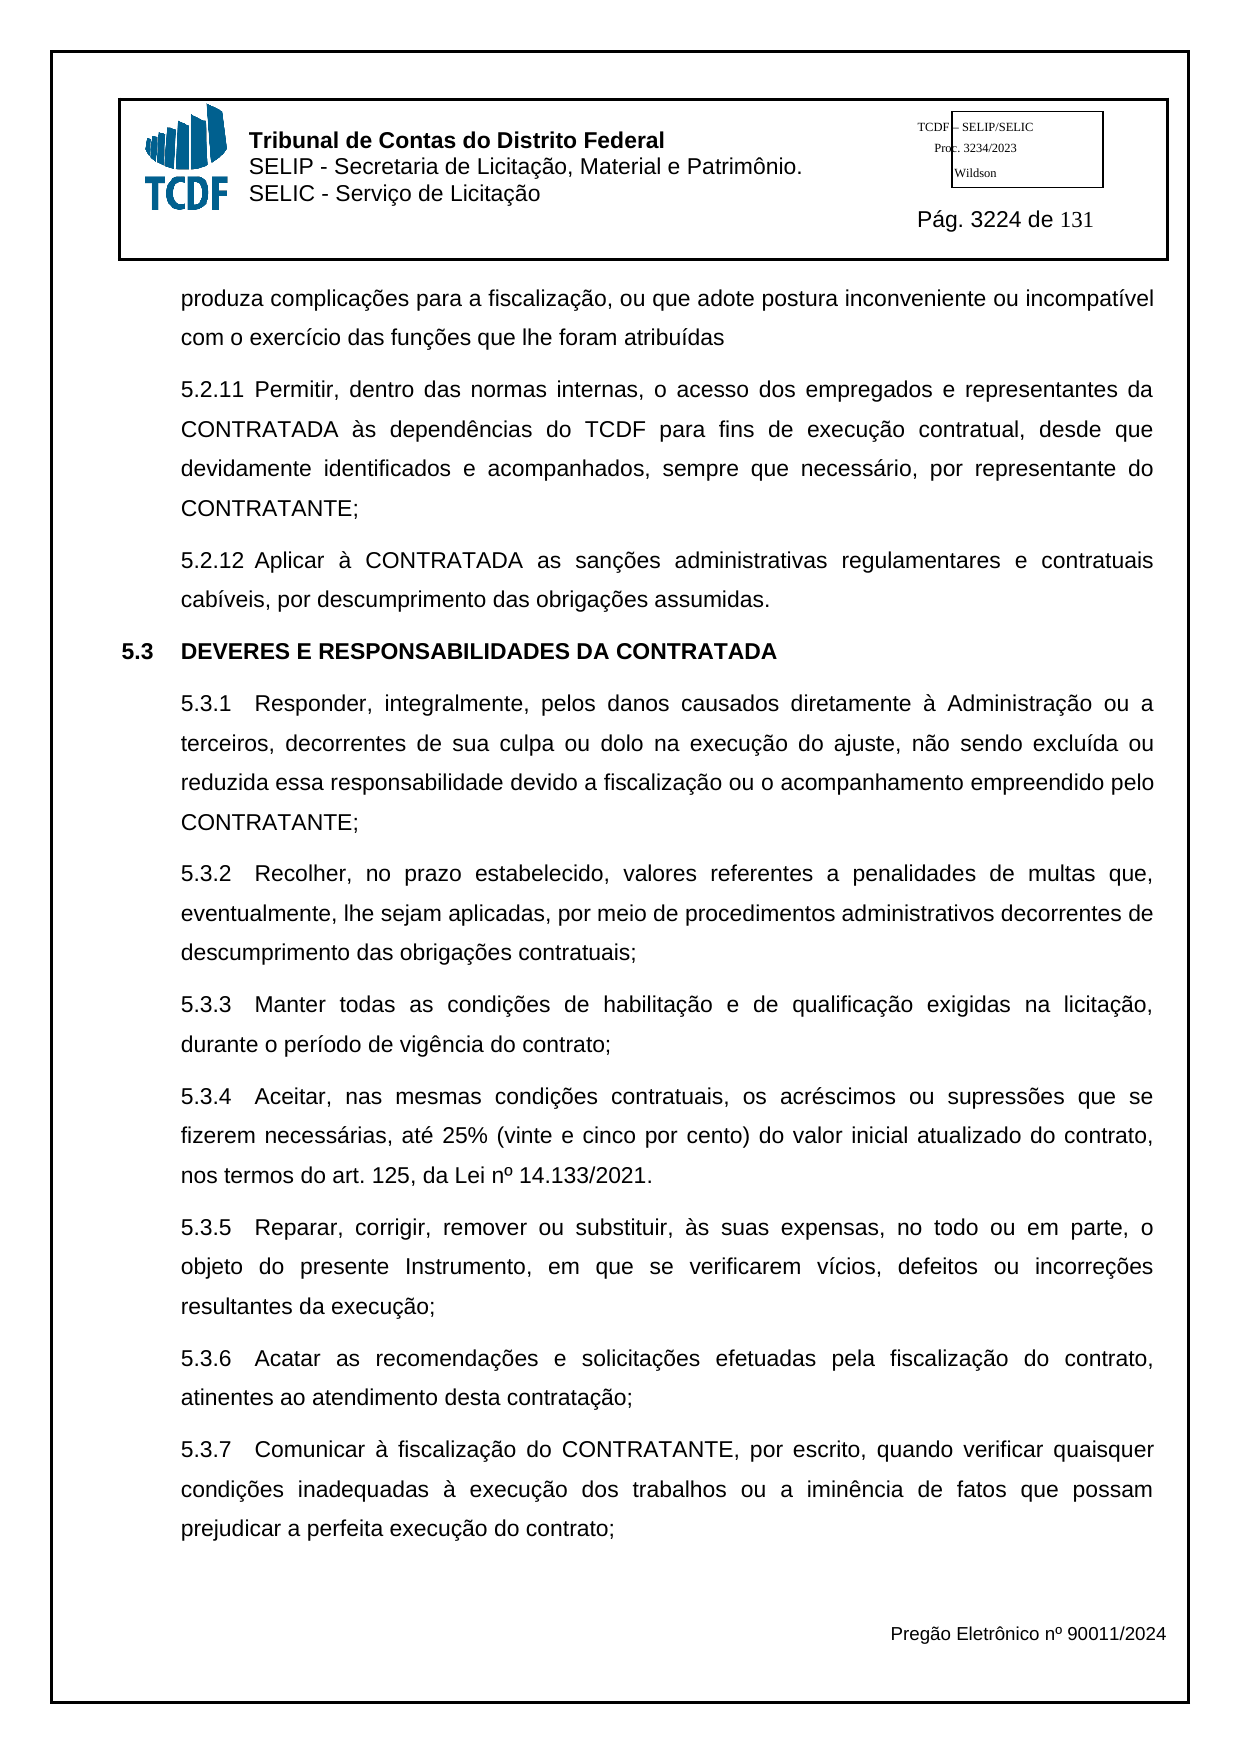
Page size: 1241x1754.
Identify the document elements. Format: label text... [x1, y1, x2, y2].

text 5.3.1 Responder, integralmente, pelos danos causados diretamente à Administração ou a terceiros, decorrentes de sua culpa ou dolo na execução do ajuste, não sendo excluída ou reduzida essa responsabilidade devido a fiscalização ou o acompanhamento empreendido pelo CONTRATANTE; [181, 690, 1154, 835]
text 5.3.5 Reparar, corrigir, remover ou substituir, às suas expensas, no todo ou em parte, o objeto do presente Instrumento, em que se verificarem vícios, defeitos ou incorreções resultantes da execução; [181, 1214, 1154, 1319]
text 5.3.4 Aceitar, nas mesmas condições contratuais, os acréscimos ou supressões que se fizerem necessárias, até 25% (vinte e cinco por cento) do valor inicial atualizado do contrato, nos termos do art. 125, da Lei nº 14.133/2021. [181, 1083, 1154, 1188]
text 5.3.6 Acatar as recomendações e solicitações efetuadas pela fiscalização do contrato, atinentes ao atendimento desta contratação; [181, 1345, 1154, 1411]
text 5.2.12 Aplicar à CONTRATADA as sanções administrativas regulamentares e contratuais cabíveis, por descumprimento das obrigações assumidas. [181, 547, 1154, 612]
text 5.2.11 Permitir, dentro das normas internas, o acesso dos empregados e representantes da CONTRATADA às dependências do TCDF para fins de execução contratual, desde que devidamente identificados e acompanhados, sempre que necessário, por representante do CONTRATANTE; [181, 376, 1154, 521]
list 5.3 DEVERES E RESPONSABILIDADES DA CONTRATADA [121, 638, 1154, 664]
text 5.3.2 Recolher, no prazo estabelecido, valores referentes a penalidades de multas que, eventualmente, lhe sejam aplicadas, por meio de procedimentos administrativos decorrentes de descumprimento das obrigações contratuais; [181, 860, 1154, 966]
text 5.3.7 Comunicar à fiscalização do CONTRATANTE, por escrito, quando verificar quaisquer condições inadequadas à execução dos trabalhos ou a iminência de fatos que possam prejudicar a perfeita execução do contrato; [181, 1436, 1154, 1541]
text 5.3.3 Manter todas as condições de habilitação e de qualificação exigidas na licitação, durante o período de vigência do contrato; [181, 991, 1154, 1057]
picture [130, 101, 242, 212]
